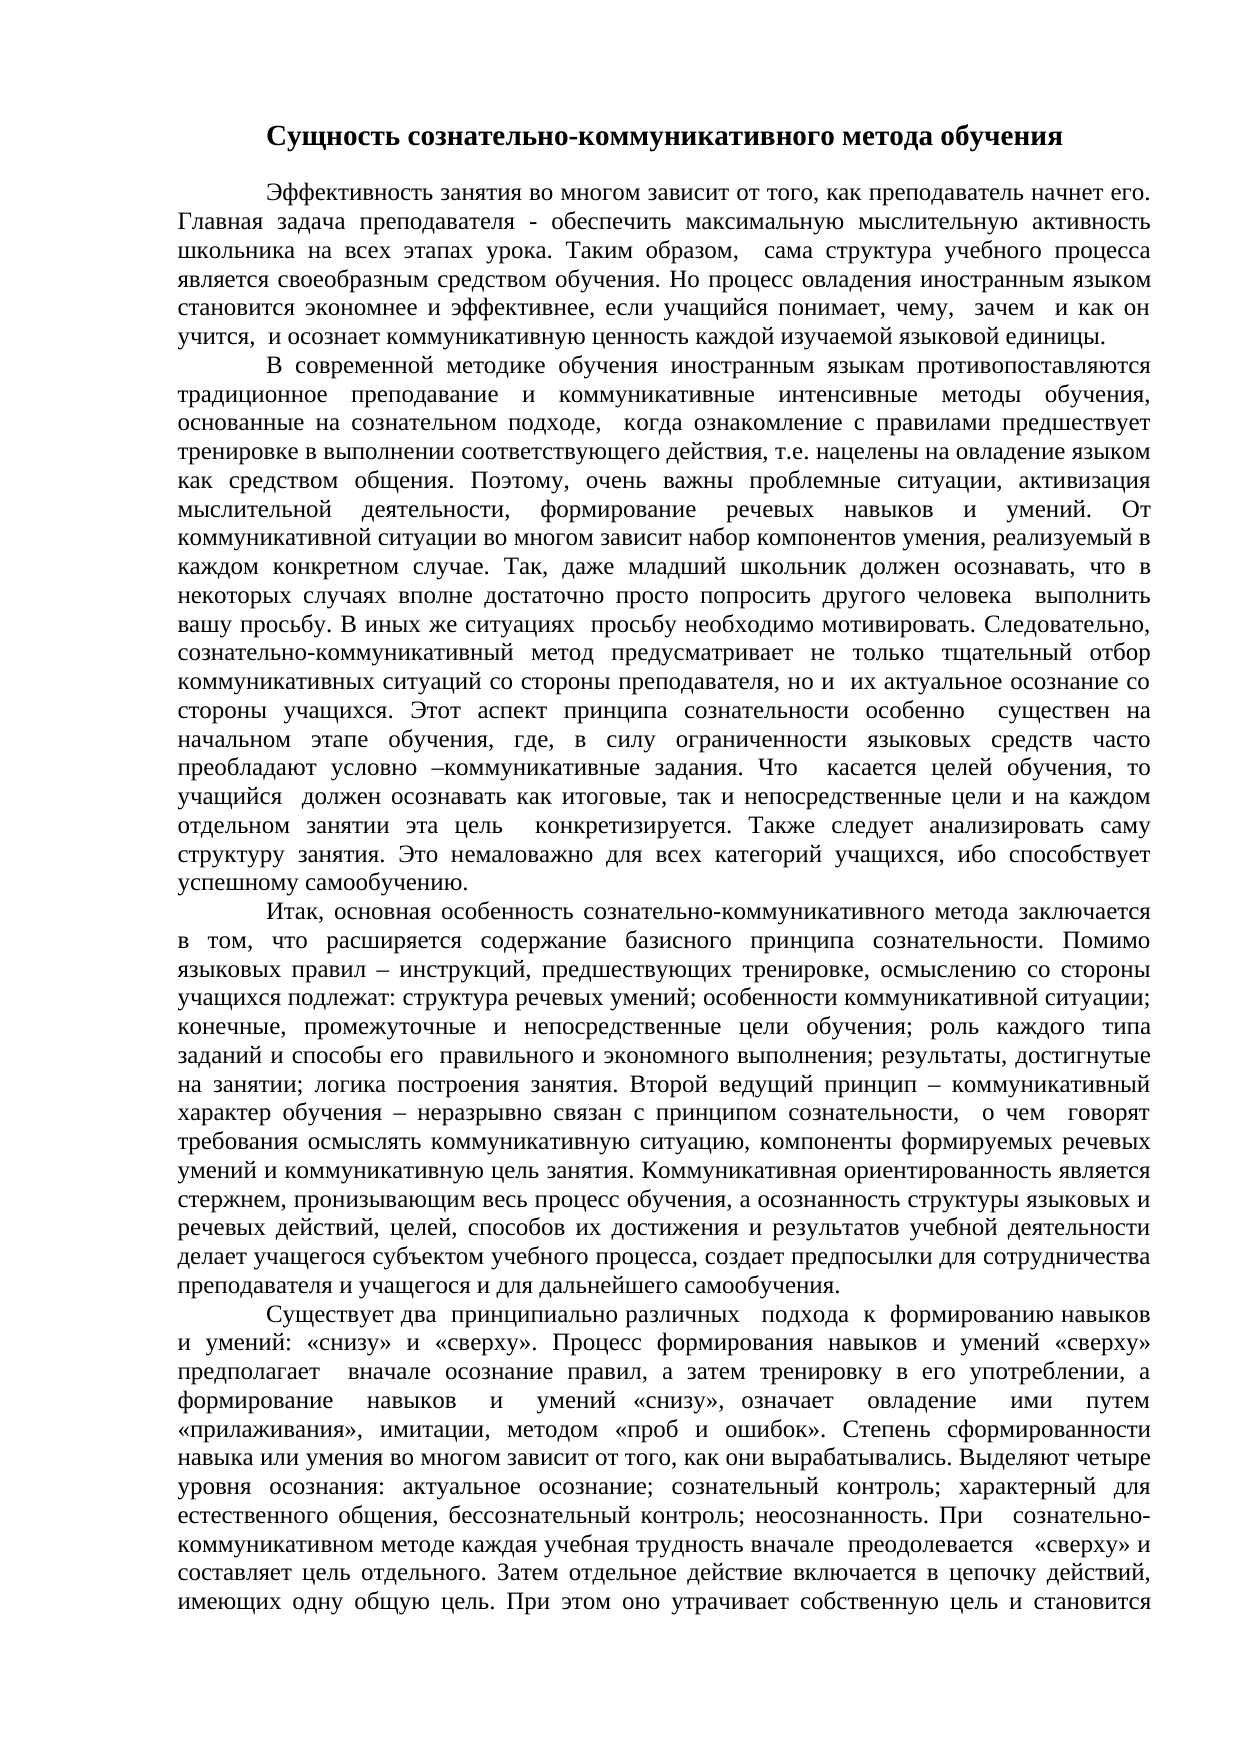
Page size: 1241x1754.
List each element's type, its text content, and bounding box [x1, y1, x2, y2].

text В современной методике обучения иностранным языкам противопоставляются традиционное преподавание и коммуникативные интенсивные методы обучения, основанные на сознательном подходе, когда ознакомление с правилами предшествует тренировке в выполнении соответствующего действия, т.е. нацелены на овладение языком как средством общения. Поэтому, очень важны проблемные ситуации, активизация мыслительной деятельности, формирование речевых навыков и умений. От коммуникативной ситуации во многом зависит набор компонентов умения, реализуемый в каждом конкретном случае. Так, даже младший школьник должен осознавать, что в некоторых случаях вполне достаточно просто попросить другого человека выполнить вашу просьбу. В иных же ситуациях просьбу необходимо мотивировать. Следовательно, сознательно-коммуникативный метод предусматривает не только тщательный отбор коммуникативных ситуаций со стороны преподавателя, но и их актуальное осознание со стороны учащихся. Этот аспект принципа сознательности особенно существен на начальном этапе обучения, где, в силу ограниченности языковых средств часто преобладают условно –коммуникативные задания. Что касается целей обучения, то учащийся должен осознавать как итоговые, так и непосредственные цели и на каждом отдельном занятии эта цель конкретизируется. Также следует анализировать саму структуру занятия. Это немаловажно для всех категорий учащихся, ибо способствует успешному самообучению. [177, 350, 1152, 896]
text Сущность сознательно-коммуникативного метода обучения [177, 118, 1152, 152]
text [177, 1299, 1152, 1615]
text Эффективность занятия во многом зависит от того, как преподаватель начнет его. Главная задача преподавателя - обеспечить максимальную мыслительную активность школьника на всех этапах урока. Таким образом, сама структура учебного процесса является своеобразным средством обучения. Но процесс овладения иностранным языком становится экономнее и эффективнее, если учащийся понимает, чему, зачем и как он учится, и осознает коммуникативную ценность каждой изучаемой языковой единицы. [177, 177, 1152, 350]
text Итак, основная особенность сознательно-коммуникативного метода заключается в том, что расширяется содержание базисного принципа сознательности. Помимо языковых правил – инструкций, предшествующих тренировке, осмыслению со стороны учащихся подлежат: структура речевых умений; особенности коммуникативной ситуации; конечные, промежуточные и непосредственные цели обучения; роль каждого типа заданий и способы его правильного и экономного выполнения; результаты, достигнутые на занятии; логика построения занятия. Второй ведущий принцип – коммуникативный характер обучения – неразрывно связан с принципом сознательности, о чем говорят требования осмыслять коммуникативную ситуацию, компоненты формируемых речевых умений и коммуникативную цель занятия. Коммуникативная ориентированность является стержнем, пронизывающим весь процесс обучения, а осознанность структуры языковых и речевых действий, целей, способов их достижения и результатов учебной деятельности делает учащегося субъектом учебного процесса, создает предпосылки для сотрудничества преподавателя и учащегося и для дальнейшего самообучения. [177, 896, 1152, 1299]
